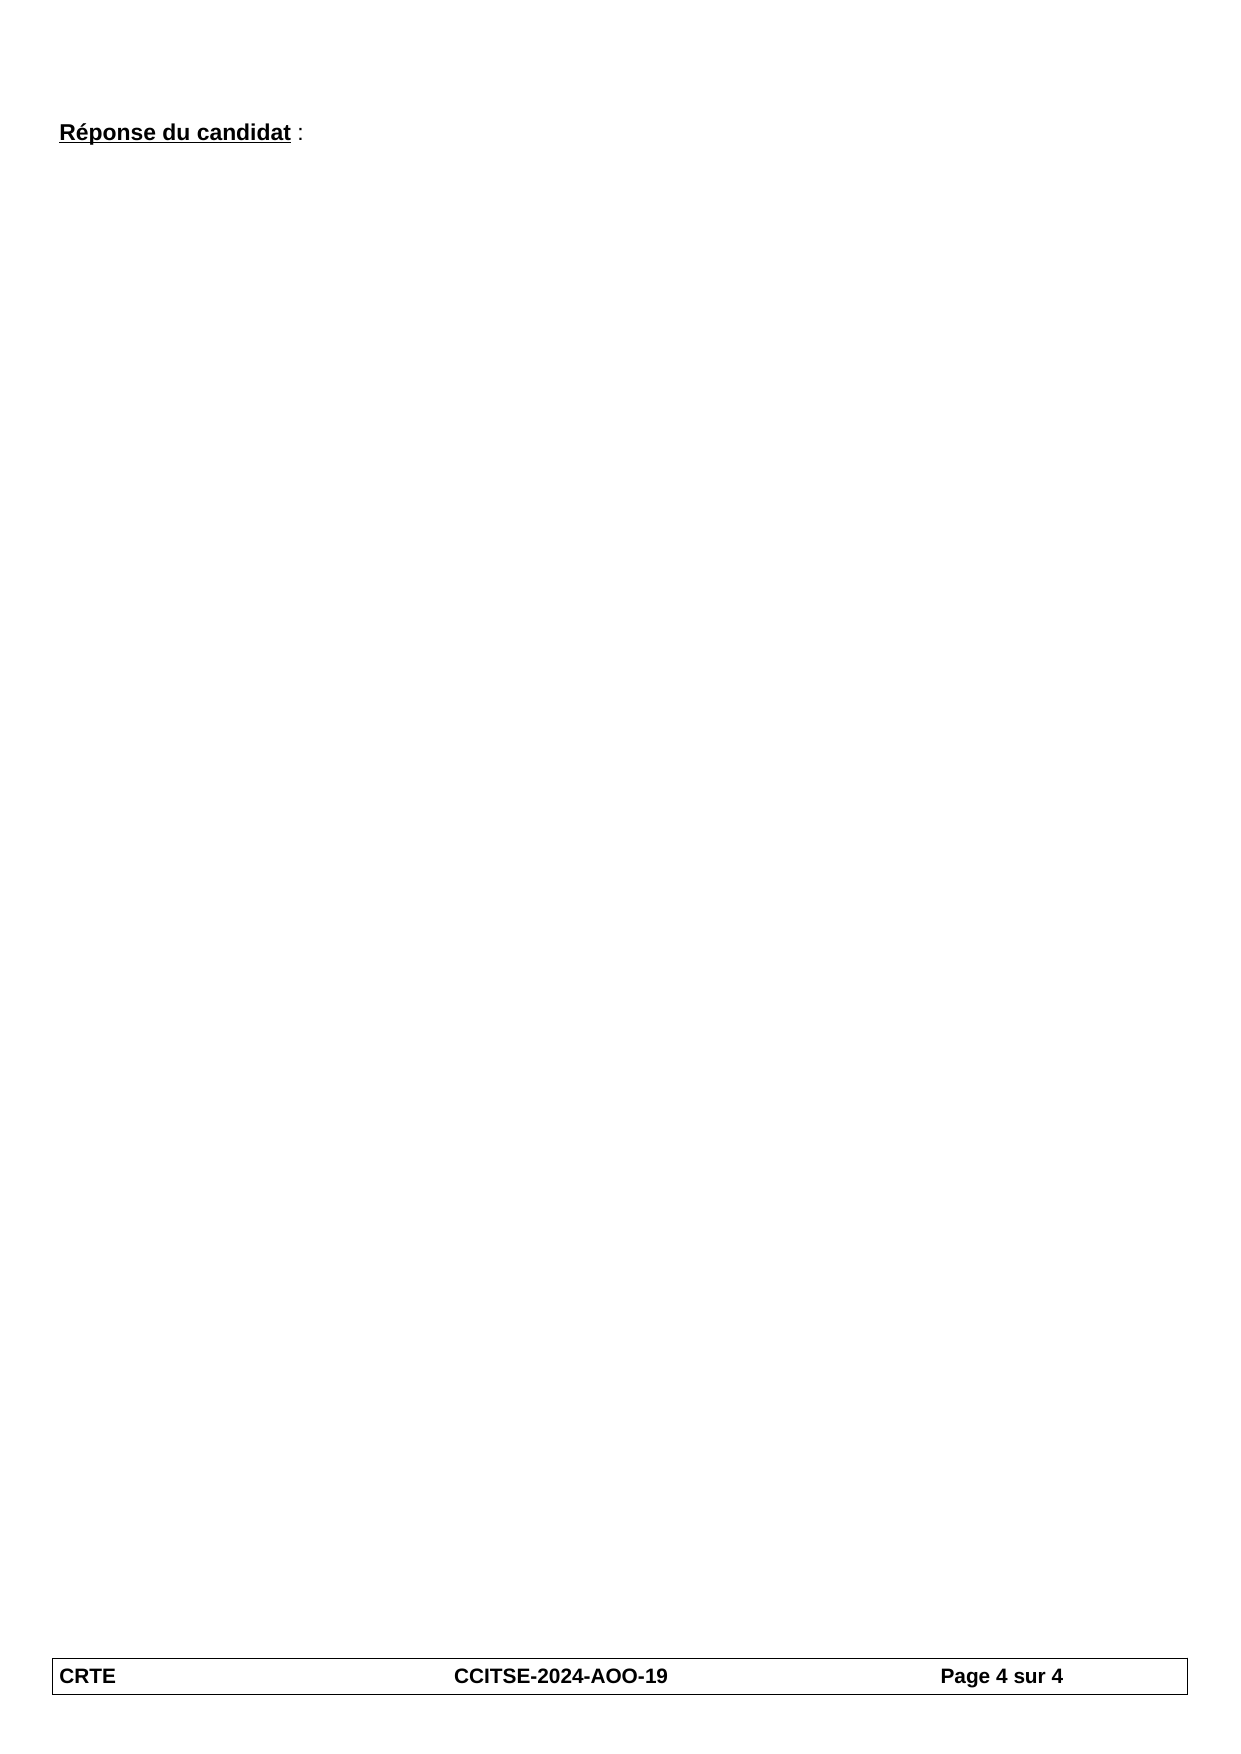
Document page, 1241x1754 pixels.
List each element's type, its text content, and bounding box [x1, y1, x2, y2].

text Réponse du candidat : [59, 119, 1181, 145]
